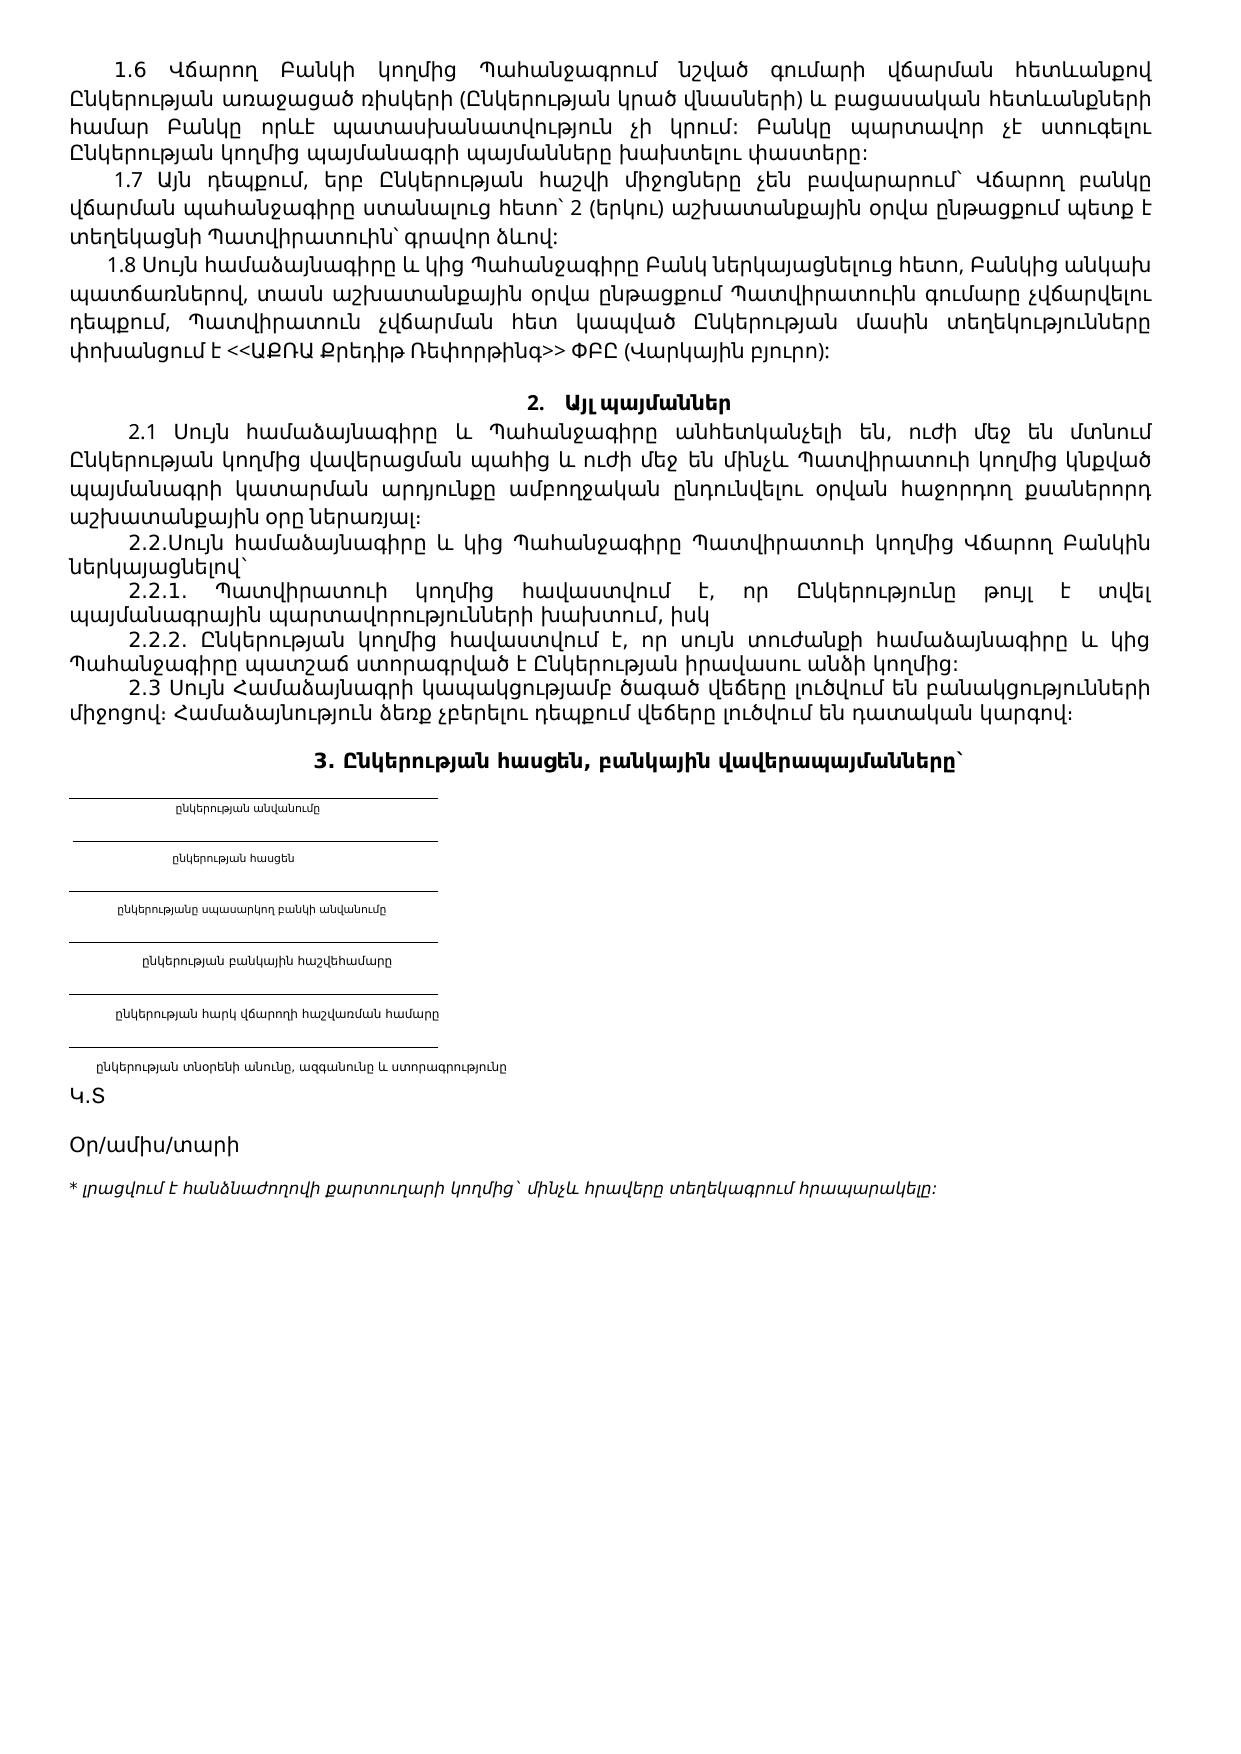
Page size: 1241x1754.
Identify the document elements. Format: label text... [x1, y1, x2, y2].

text 2.3 Սույն Համաձայնագրի կապակցությամբ ծագած վեճերը լուծվում են բանակցությունների միջոցով։ Համաձայնություն ձեռք չբերելու դեպքում վեճերը լուծվում են դատական կարգով։ [69, 676, 1152, 725]
text ընկերության անվանումը [69, 802, 1152, 824]
text 3. Ընկերության հասցեն, բանկային վավերապայմանները` [69, 749, 1152, 773]
text ընկերության բանկային հաշվեհամարը [69, 954, 1152, 978]
text Օր/ամիս/տարի [69, 1133, 1152, 1157]
text 2.2.1. Պատվիրատուի կողմից հավաստվում է, որ Ընկերությունը թույլ է տվել պայմանագրային պարտավորությունների խախտում, իսկ [69, 579, 1152, 628]
text 2.2.Սույն համաձայնագիրը և կից Պահանջագիրը Պատվիրատուի կողմից Վճարող Բանկին ներկայացնելով` [69, 531, 1152, 579]
text ընկերության հասցեն [69, 853, 1152, 874]
text 2.1 Սույն համաձայնագիրը և Պահանջագիրը անհետկանչելի են, ուժի մեջ են մտնում Ընկերության կողմից վավերացման պահից և ուժի մեջ են մինչև Պատվիրատուի կողմից կնքված պայմանագրի կատարման արդյունքը ամբողջական ընդունվելու օրվան հաջորդող քսաներորդ աշխատանքային օրը ներառյալ։ [69, 417, 1152, 531]
text 1.8 Սույն համաձայնագիրը և կից Պահանջագիրը Բանկ ներկայացնելուց հետո, Բանկից անկախ պատճառներով, տասն աշխատանքային օրվա ընթացքում Պատվիրատուին գումարը չվճարվելու դեպքում, Պատվիրատուն չվճարման հետ կապված Ընկերության մասին տեղեկությունները փոխանցում է <<ԱՔՌԱ Քրեդիթ Ռեփորթինգ>> ՓԲԸ (Վարկային բյուրո): [69, 250, 1152, 364]
list Այլ պայմաններ [107, 388, 1152, 417]
text ընկերությանը սպասարկող բանկի անվանումը [69, 903, 1152, 925]
text Կ.Տ [69, 1084, 1152, 1108]
text 1.7 Այն դեպքում, երբ Ընկերության հաշվի միջոցները չեն բավարարում՝ Վճարող բանկը վճարման պահանջագիրը ստանալուց հետո՝ 2 (երկու) աշխատանքային օրվա ընթացքում պետք է տեղեկացնի Պատվիրատուին՝ գրավոր ձևով: [69, 165, 1152, 250]
text 1.6 Վճարող Բանկի կողմից Պահանջագրում նշված գումարի վճարման հետևանքով Ընկերության առաջացած ռիսկերի (Ընկերության կրած վնասների) և բացասական հետևանքների համար Բանկը որևէ պատասխանատվություն չի կրում: Բանկը պարտավոր չէ ստուգելու Ընկերության կողմից պայմանագրի պայմանները խախտելու փաստերը: [69, 56, 1152, 165]
text * լրացվում է հանձնաժողովի քարտուղարի կողմից` մինչև հրավերը տեղեկագրում հրապարակելը: [69, 1179, 1152, 1198]
text ընկերության հարկ վճարողի հաշվառման համարը [69, 1007, 1152, 1031]
text 2.2.2. Ընկերության կողմից հավաստվում է, որ սույն տուժանքի համաձայնագիրը և կից Պահանջագիրը պատշաճ ստորագրված է Ընկերության իրավասու անձի կողմից: [69, 628, 1152, 676]
text ընկերության տնօրենի անունը, ազգանունը և ստորագրությունը [69, 1060, 1152, 1084]
